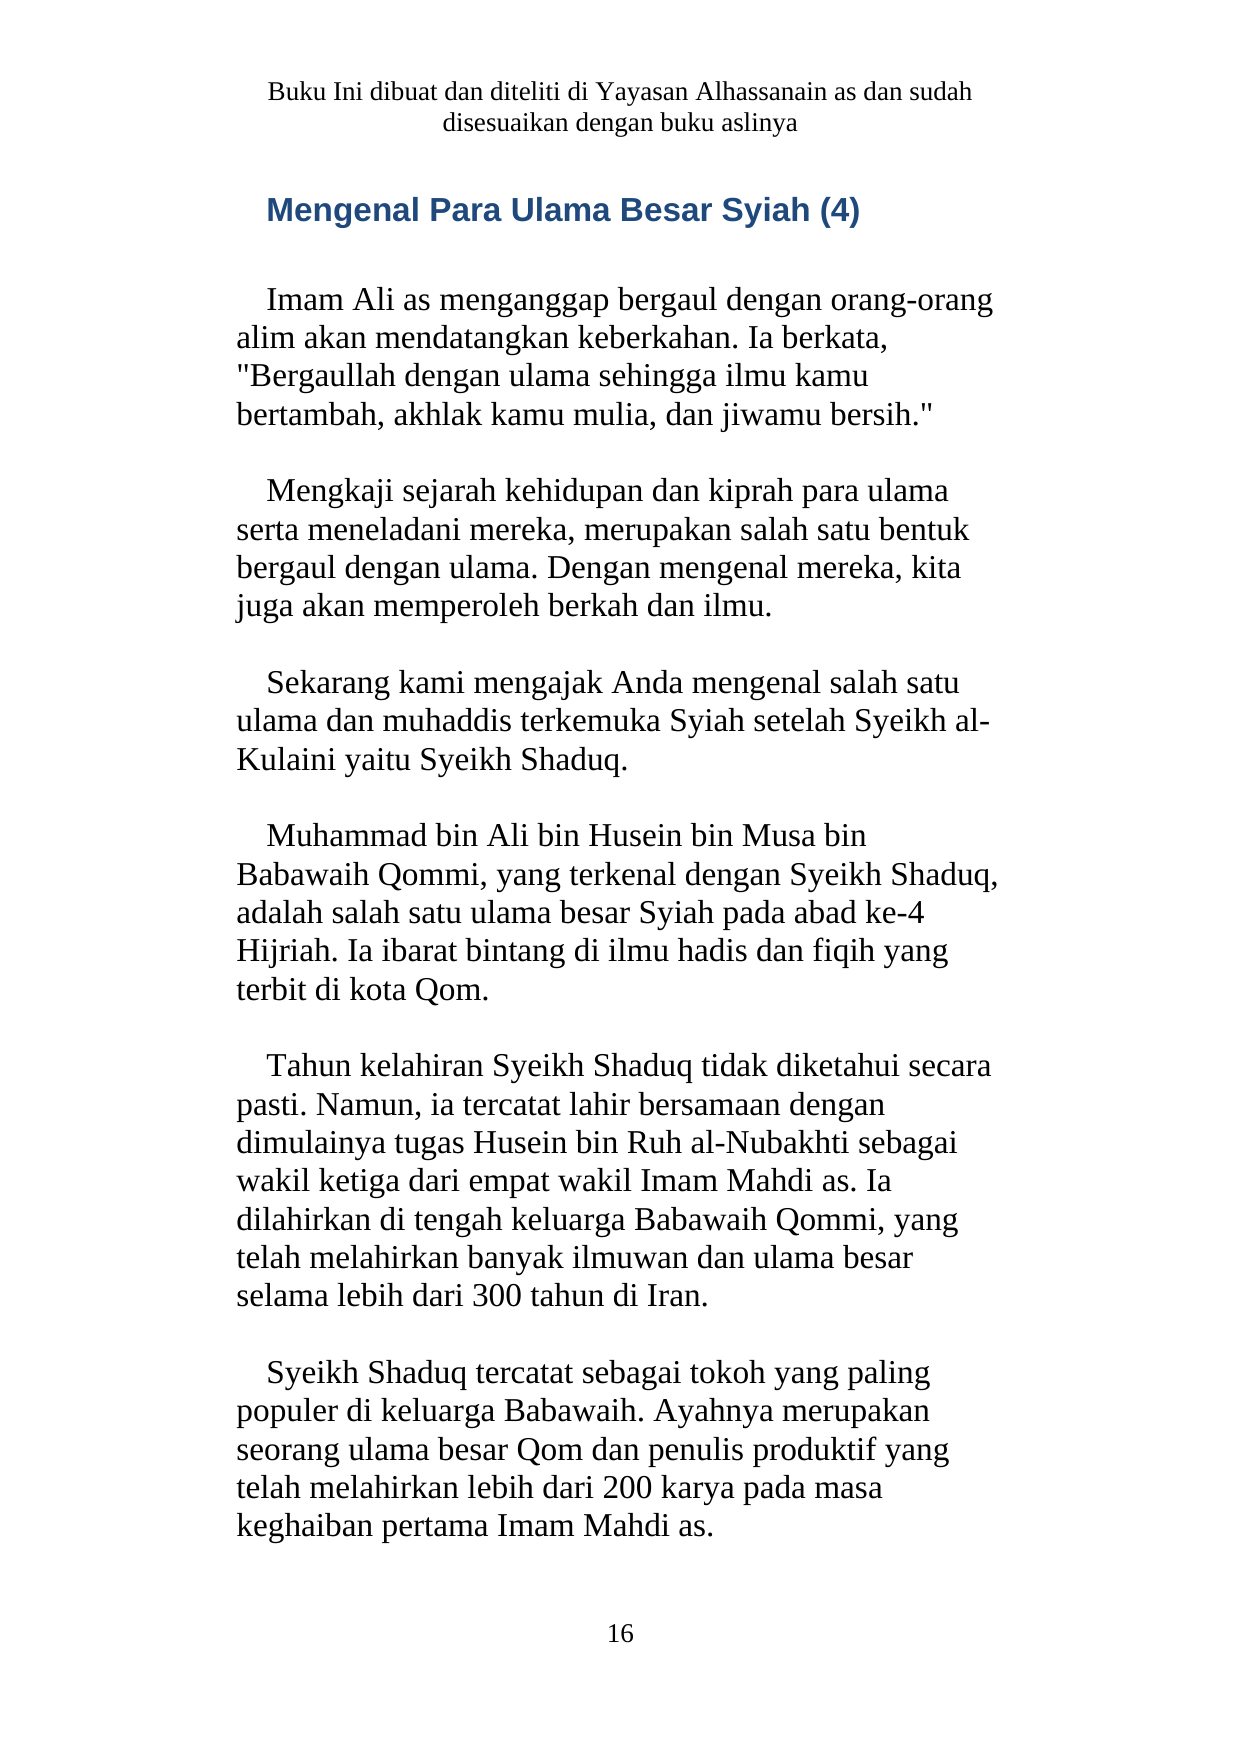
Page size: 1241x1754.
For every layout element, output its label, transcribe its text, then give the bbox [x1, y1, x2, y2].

text Muhammad bin Ali bin Husein bin Musa bin Babawaih Qommi, yang terkenal dengan Syeikh Shaduq, adalah salah satu ulama besar Syiah pada abad ke-4 Hijriah. Ia ibarat bintang di ilmu hadis dan fiqih yang terbit di kota Qom. [236, 816, 1004, 1007]
text Tahun kelahiran Syeikh Shaduq tidak diketahui secara pasti. Namun, ia tercatat lahir bersamaan dengan dimulainya tugas Husein bin Ruh al-Nubakhti sebagai wakil ketiga dari empat wakil Imam Mahdi as. Ia dilahirkan di tengah keluarga Babawaih Qommi, yang telah melahirkan banyak ilmuwan dan ulama besar selama lebih dari 300 tahun di Iran. [236, 1046, 1004, 1314]
subtitle Mengenal Para Ulama Besar Syiah (4) [236, 190, 1004, 228]
text Imam Ali as menganggap bergaul dengan orang-orang alim akan mendatangkan keberkahan. Ia berkata, "Bergaullah dengan ulama sehingga ilmu kamu bertambah, akhlak kamu mulia, dan jiwamu bersih." [236, 279, 1004, 432]
text Sekarang kami mengajak Anda mengenal salah satu ulama dan muhaddis terkemuka Syiah setelah Syeikh al-Kulaini yaitu Syeikh Shaduq. [236, 662, 1004, 777]
text Mengkaji sejarah kehidupan dan kiprah para ulama serta meneladani mereka, merupakan salah satu bentuk bergaul dengan ulama. Dengan mengenal mereka, kita juga akan memperoleh berkah dan ilmu. [236, 471, 1004, 624]
text Syeikh Shaduq tercatat sebagai tokoh yang paling populer di keluarga Babawaih. Ayahnya merupakan seorang ulama besar Qom dan penulis produktif yang telah melahirkan lebih dari 200 karya pada masa keghaiban pertama Imam Mahdi as. [236, 1352, 1004, 1544]
